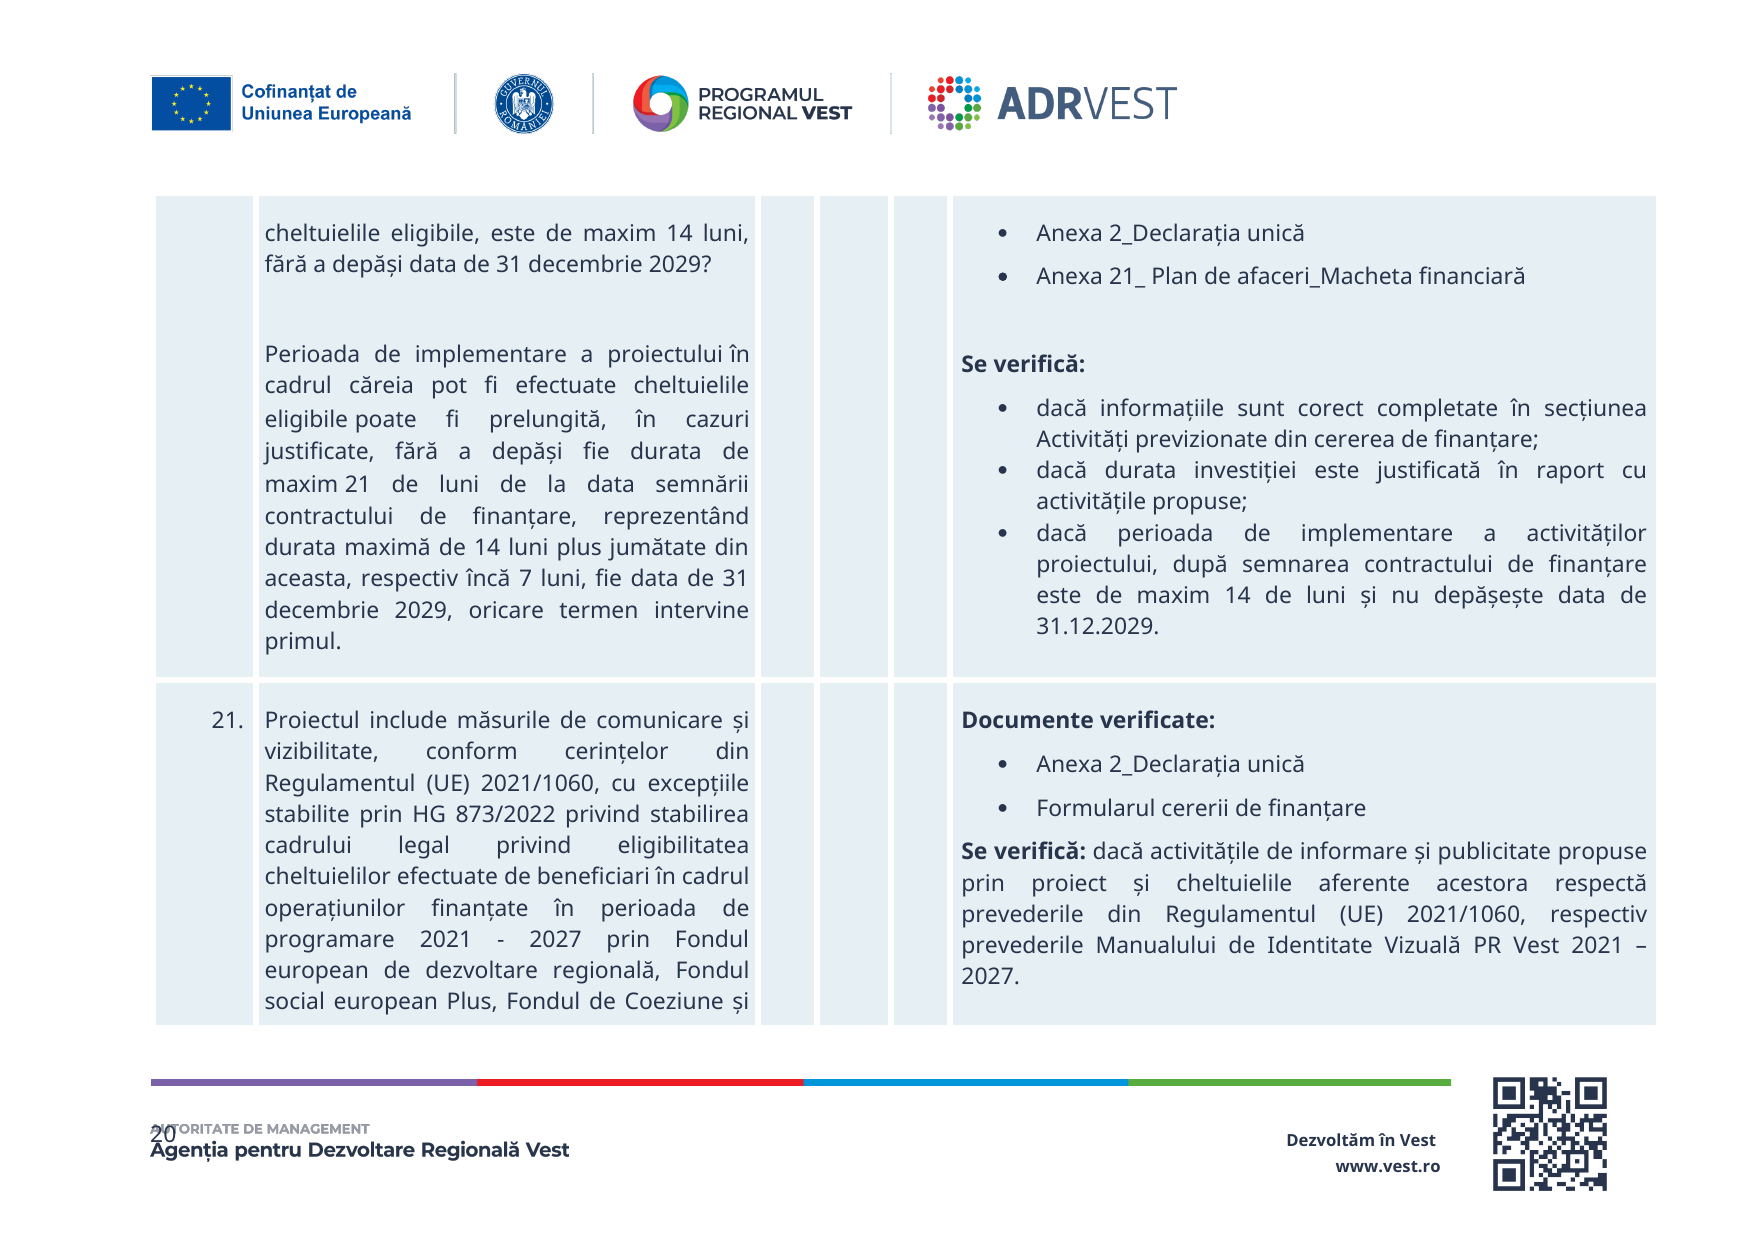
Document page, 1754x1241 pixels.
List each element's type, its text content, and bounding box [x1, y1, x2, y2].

table_cell [156, 683, 253, 1025]
table_cell [761, 683, 814, 1025]
picture [150, 73, 1177, 134]
table_cell [156, 196, 253, 677]
table_cell [894, 683, 947, 1025]
table_cell [894, 196, 947, 677]
table_cell [761, 196, 814, 677]
table_cell [820, 196, 888, 677]
picture [1484, 1068, 1616, 1200]
table_cell [820, 683, 888, 1025]
